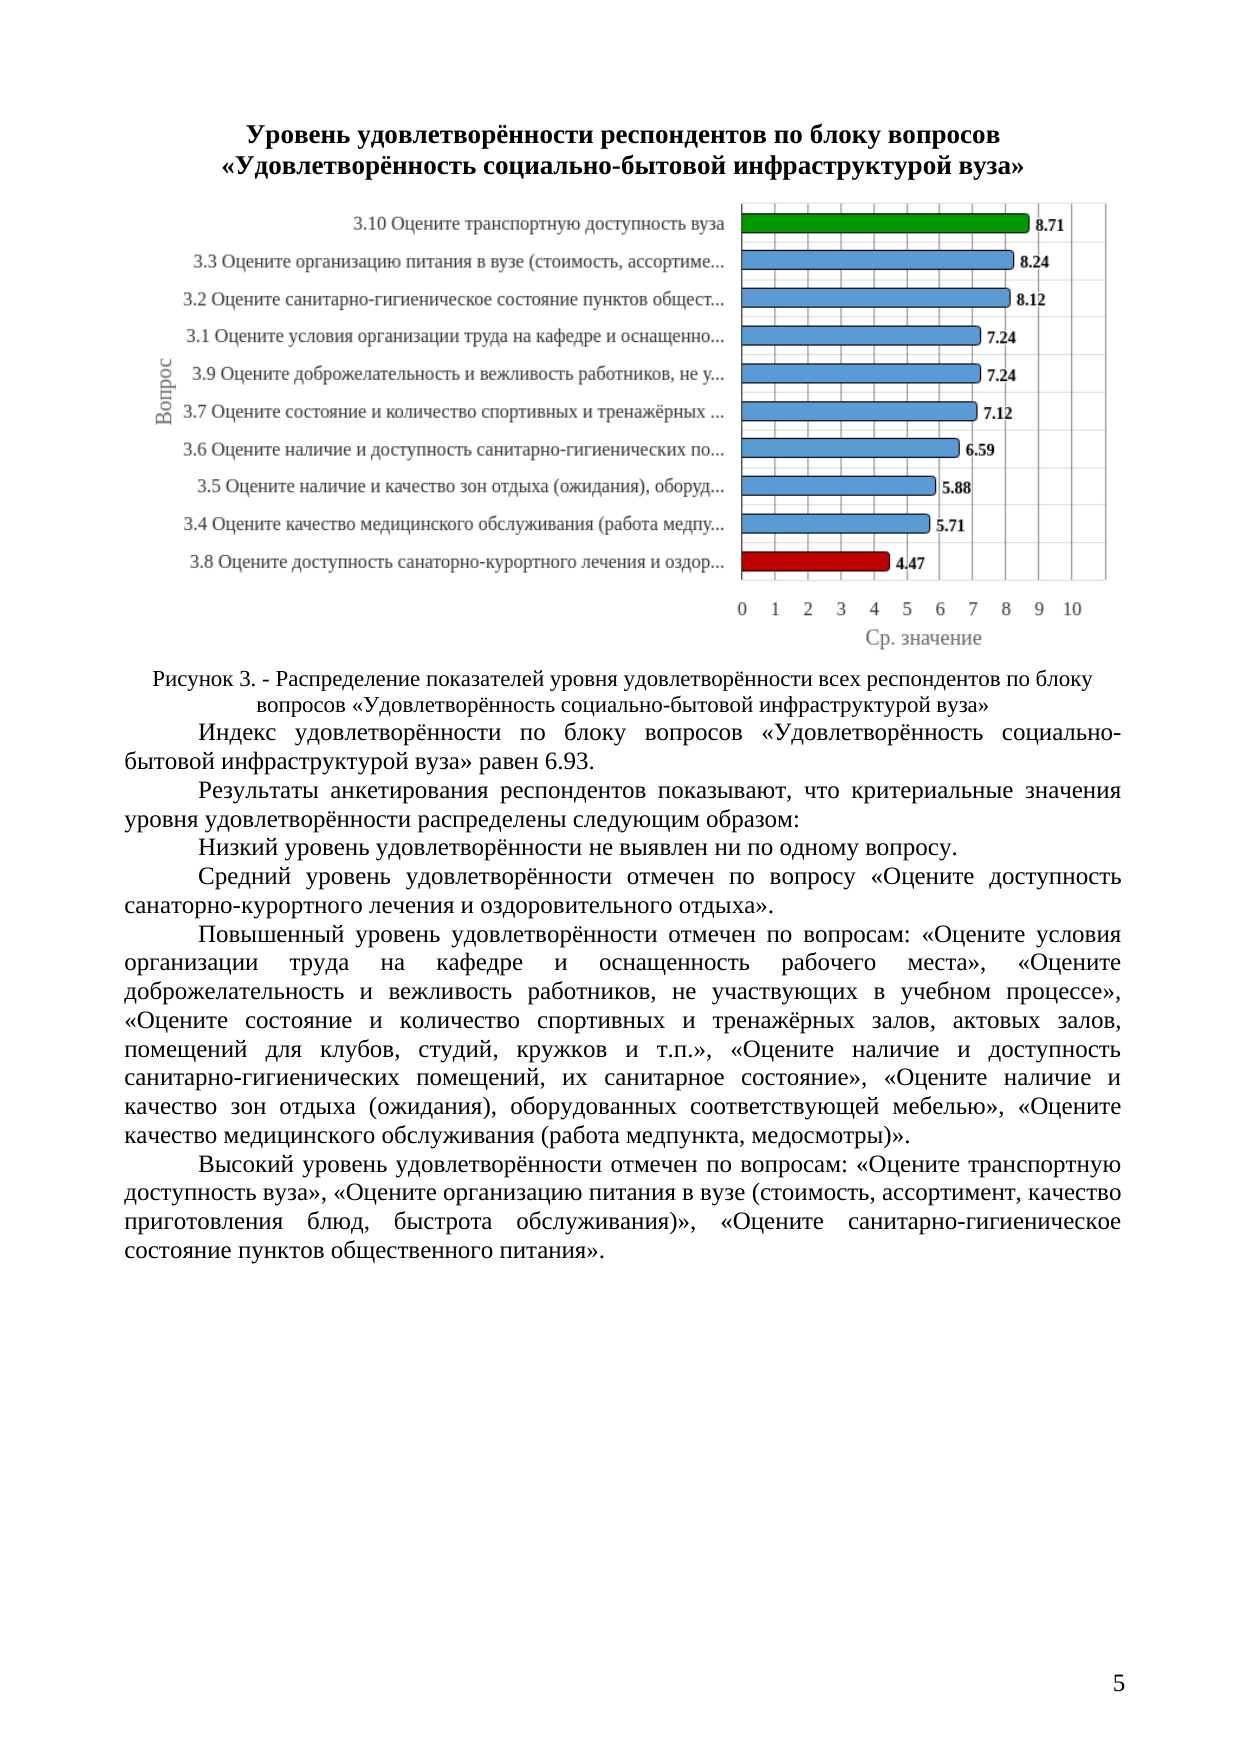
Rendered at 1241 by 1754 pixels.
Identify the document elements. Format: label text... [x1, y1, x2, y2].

subtitle Уровень удовлетворённости респондентов по блоку вопросов «Удовлетворённость социально-бытовой инфраструктурой вуза» [124, 118, 1122, 180]
text Средний уровень удовлетворённости отмечен по вопросу «Оцените доступность санаторно-курортного лечения и оздоровительного отдыха». [124, 861, 1122, 919]
picture [124, 192, 1129, 665]
text Повышенный уровень удовлетворённости отмечен по вопросам: «Оцените условия организации труда на кафедре и оснащенность рабочего места», «Оцените доброжелательность и вежливость работников, не участвующих в учебном процессе», «Оцените состояние и количество спортивных и тренажёрных залов, актовых залов, помещений для клубов, студий, кружков и т.п.», «Оцените наличие и доступность санитарно-гигиенических помещений, их санитарное состояние», «Оцените наличие и качество зон отдыха (ожидания), оборудованных соответствующей мебелью», «Оцените качество медицинского обслуживания (работа медпункта, медосмотры)». [124, 919, 1122, 1149]
text Рисунок 3. - Распределение показателей уровня удовлетворённости всех респондентов по блоку вопросов «Удовлетворённость социально-бытовой инфраструктурой вуза» [124, 665, 1122, 717]
text Высокий уровень удовлетворённости отмечен по вопросам: «Оцените транспортную доступность вуза», «Оцените организацию питания в вузе (стоимость, ассортимент, качество приготовления блюд, быстрота обслуживания)», «Оцените санитарно-гигиеническое состояние пунктов общественного питания». [124, 1149, 1122, 1264]
text Индекс удовлетворённости по блоку вопросов «Удовлетворённость социально-бытовой инфраструктурой вуза» равен 6.93. [124, 717, 1122, 775]
text Результаты анкетирования респондентов показывают, что критериальные значения уровня удовлетворённости распределены следующим образом: [124, 775, 1122, 832]
text Низкий уровень удовлетворённости не выявлен ни по одному вопросу. [124, 832, 1122, 861]
